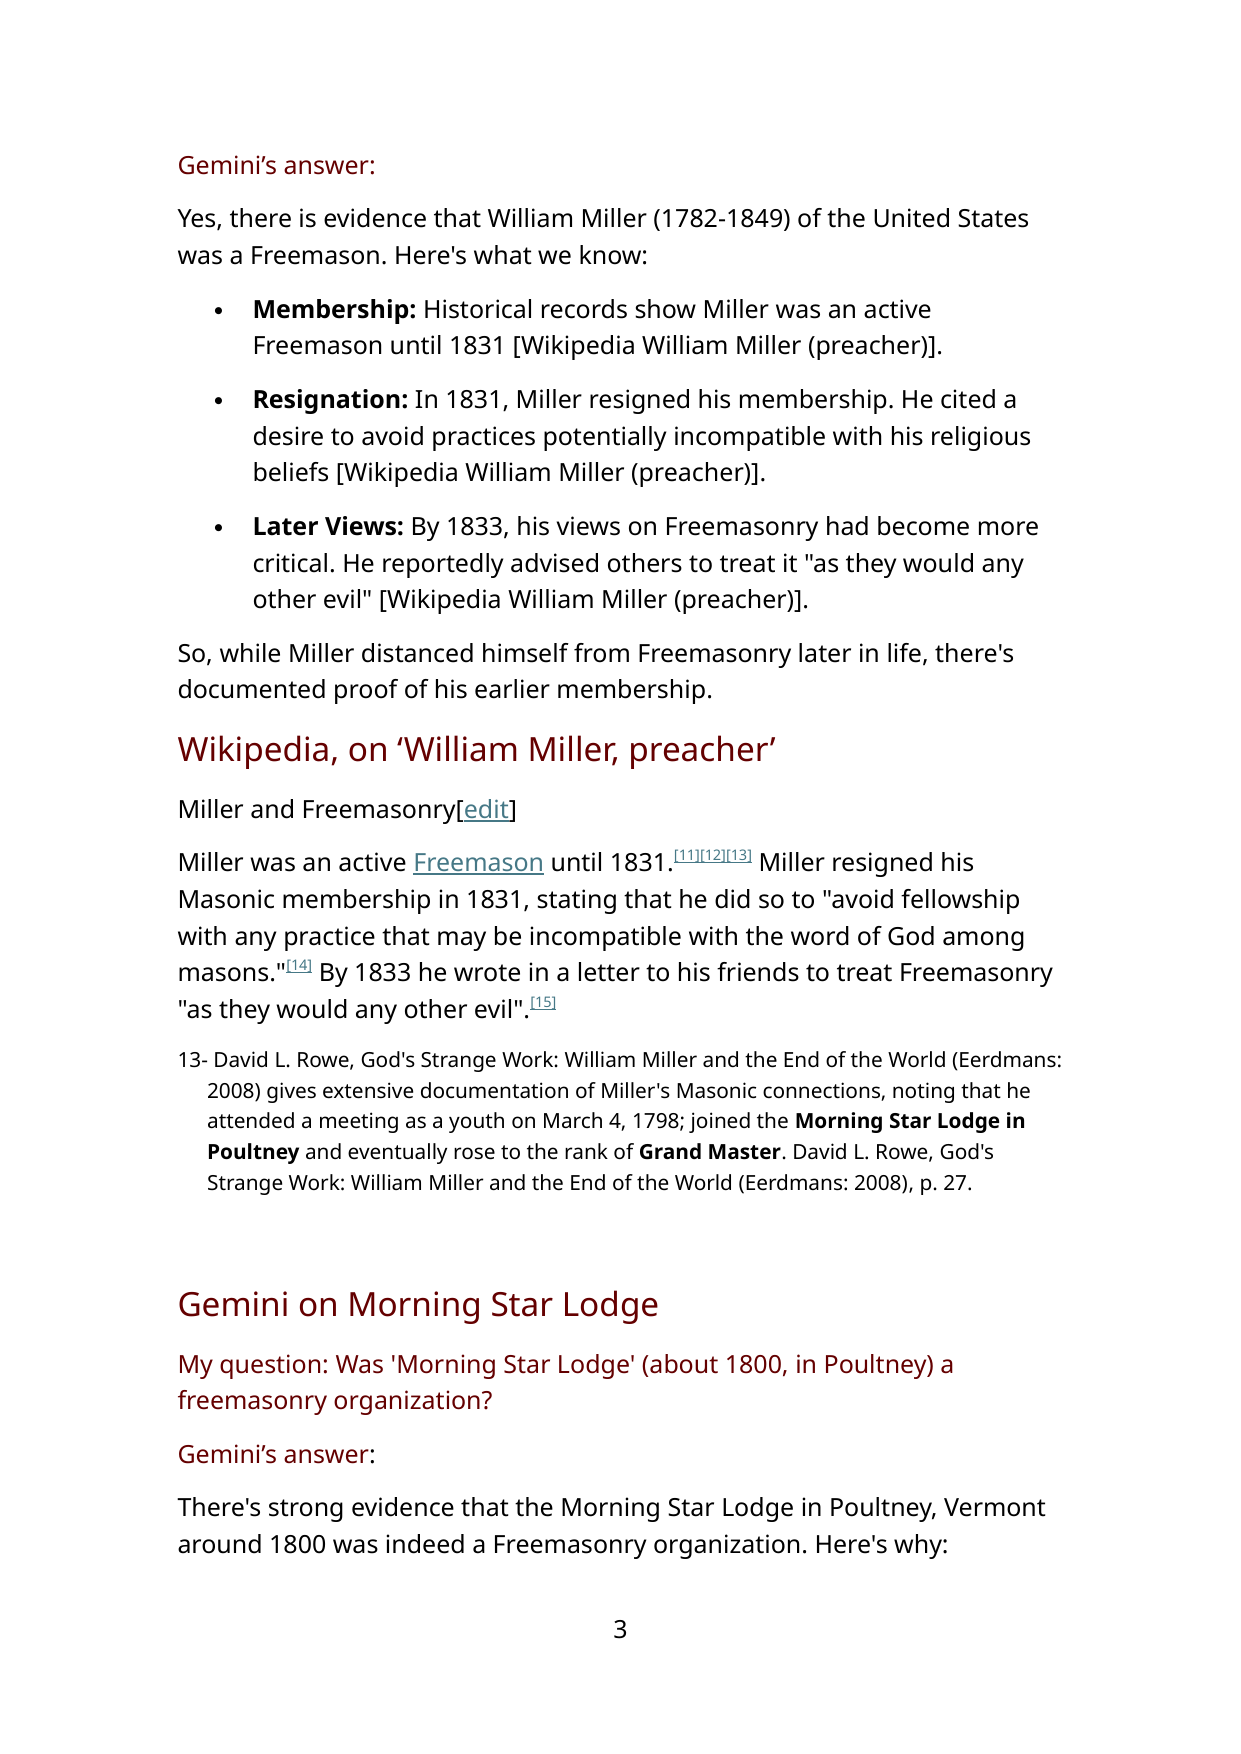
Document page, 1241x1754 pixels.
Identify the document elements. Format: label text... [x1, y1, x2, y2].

text Gemini’s answer: [177, 1436, 1063, 1471]
text There's strong evidence that the Morning Star Lodge in Poultney, Vermont around 1800 was indeed a Freemasonry organization. Here's why: [177, 1490, 1063, 1561]
text 13- David L. Rowe, God's Strange Work: William Miller and the End of the World (Eerdmans: 2008) gives extensive documentation of Miller's Masonic connections, noting that he attended a meeting as a youth on March 4, 1798; joined the Morning Star Lodge in Poultney and eventually rose to the rank of Grand Master. David L. Rowe, God's Strange Work: William Miller and the End of the World (Eerdmans: 2008), p. 27. [177, 1045, 1063, 1196]
list Membership: Historical records show Miller was an active Freemason until 1831 [Wikipedia William Miller (preacher)]. [215, 291, 1063, 362]
text My question: Was 'Morning Star Lodge' (about 1800, in Poultney) a freemasonry organization? [177, 1346, 1063, 1417]
text Miller was an active Freemason until 1831.[11][12][13] Miller resigned his Masonic membership in 1831, stating that he did so to "avoid fellowship with any practice that may be incompatible with the word of God among masons."[14] By 1833 he wrote in a letter to his friends to treat Freemasonry "as they would any other evil".[15] [177, 845, 1063, 1026]
text Gemini on Morning Star Lodge [177, 1281, 1063, 1326]
text Miller and Freemasonry[edit] [177, 791, 1063, 825]
list Resignation: In 1831, Miller resigned his membership. He cited a desire to avoid practices potentially incompatible with his religious beliefs [Wikipedia William Miller (preacher)]. [215, 381, 1063, 489]
text So, while Miller distanced himself from Freemasonry later in life, there's documented proof of his earlier membership. [177, 635, 1063, 706]
text Gemini’s answer: [177, 148, 1063, 182]
text Yes, there is evidence that William Miller (1782-1849) of the United States was a Freemason. Here's what we know: [177, 201, 1063, 272]
text Wikipedia, on ‘William Miller, preacher’ [177, 726, 1063, 771]
list Later Views: By 1833, his views on Freemasonry had become more critical. He reportedly advised others to treat it "as they would any other evil" [Wikipedia William Miller (preacher)]. [215, 508, 1063, 616]
